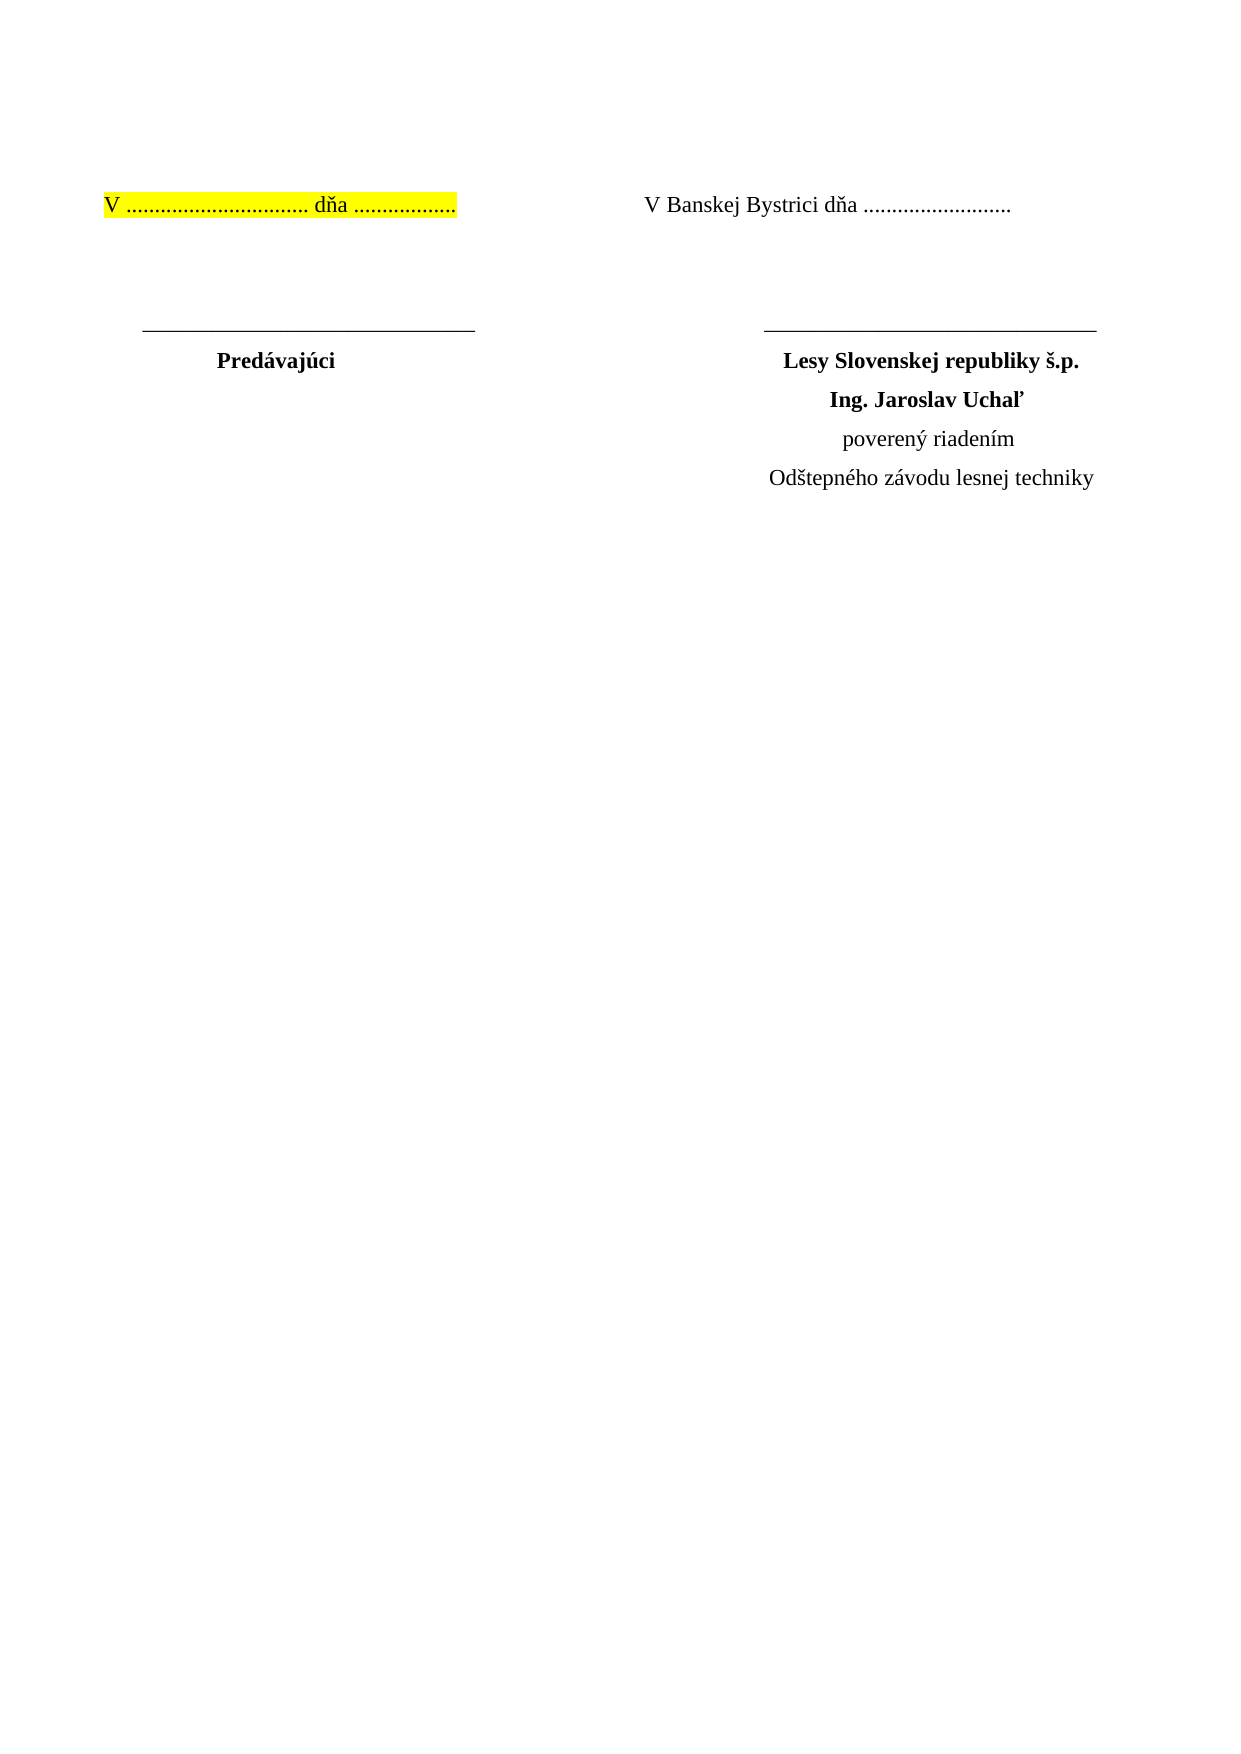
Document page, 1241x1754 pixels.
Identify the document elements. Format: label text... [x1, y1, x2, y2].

text Predávajúci Lesy Slovenskej republiky š.p. [97, 347, 1107, 373]
text Ing. Jaroslav Uchaľ [97, 386, 1107, 412]
text _____________________________ _____________________________ [97, 308, 1107, 334]
text poverený riadením [97, 425, 1107, 451]
text Odštepného závodu lesnej techniky [97, 463, 1107, 490]
text V ................................ dňa .................. V Banskej Bystrici dňa .......................... [457, 192, 1107, 218]
